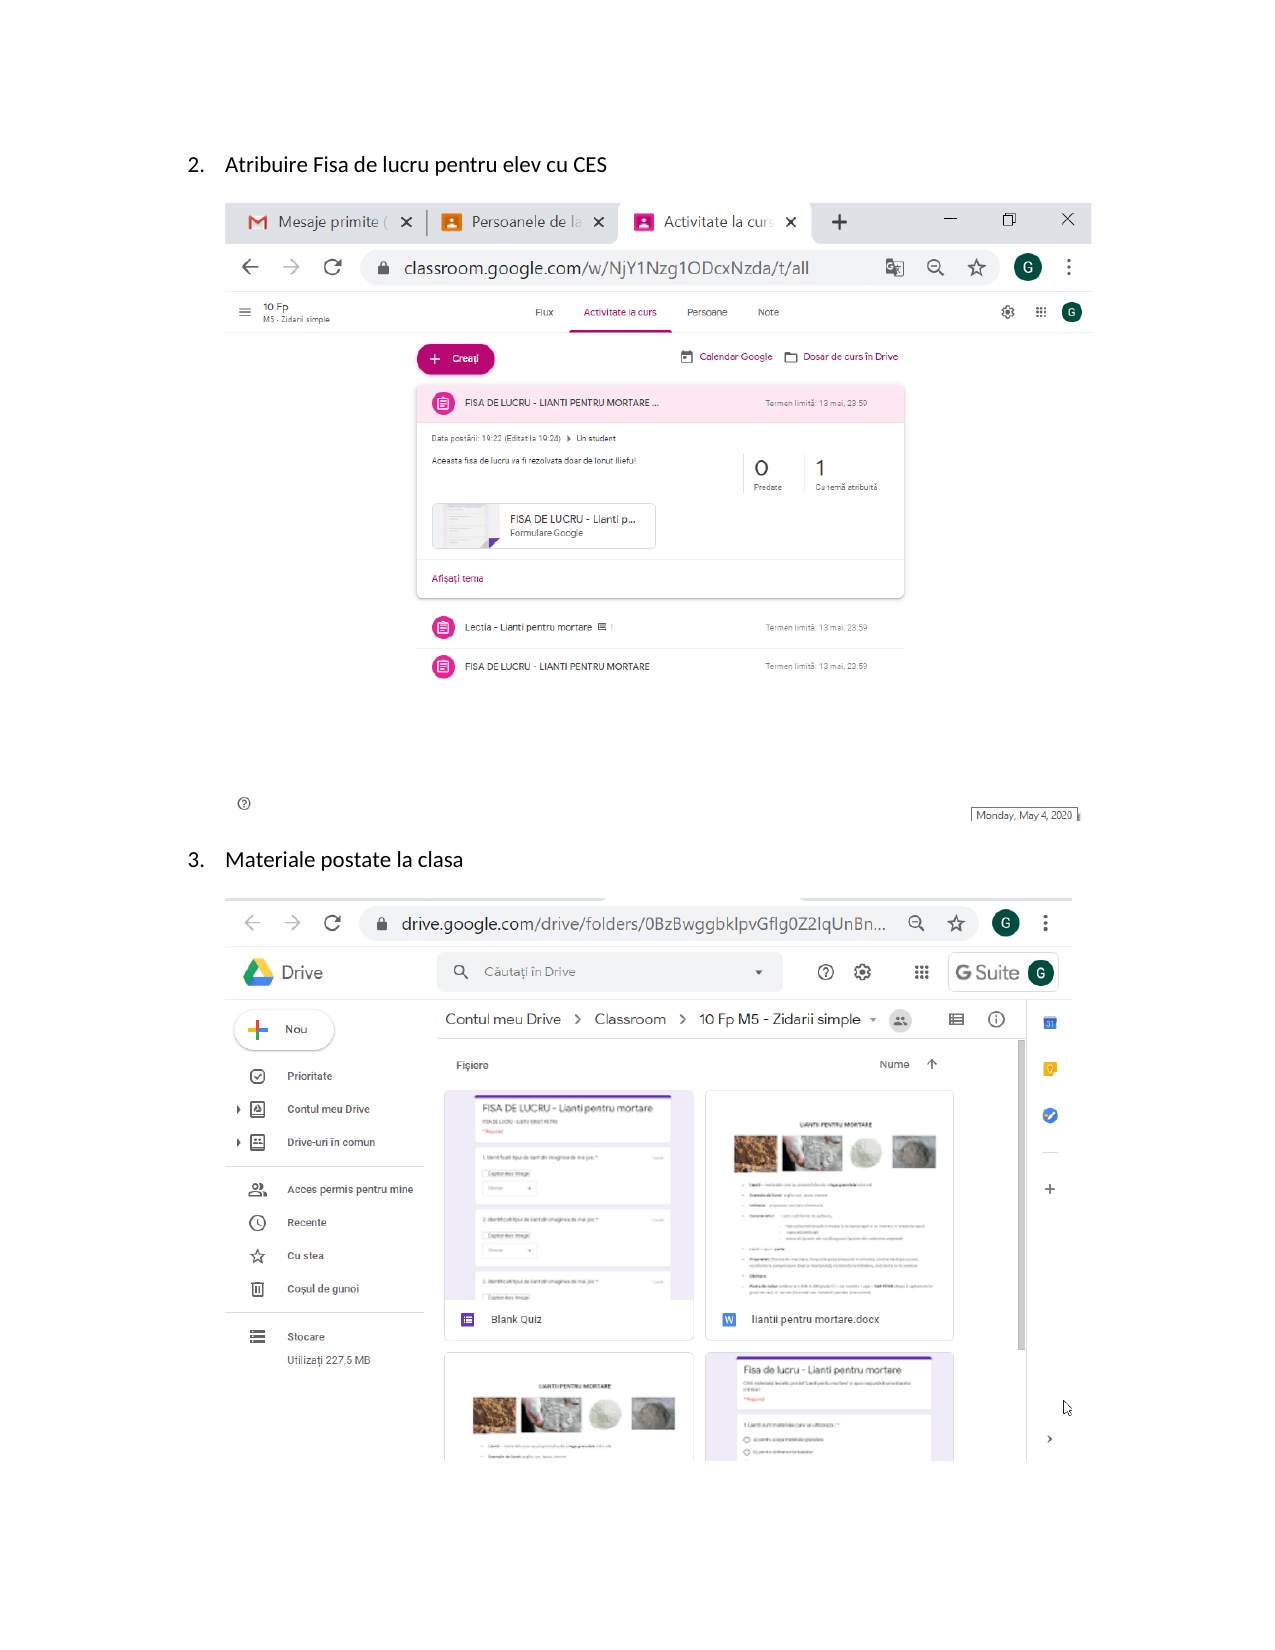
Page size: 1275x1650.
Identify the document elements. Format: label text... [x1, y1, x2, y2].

picture [225, 203, 1092, 821]
picture [225, 898, 1072, 1461]
list Materiale postate la clasa [187, 845, 1191, 873]
list Atribuire Fisa de lucru pentru elev cu CES [187, 150, 1191, 178]
